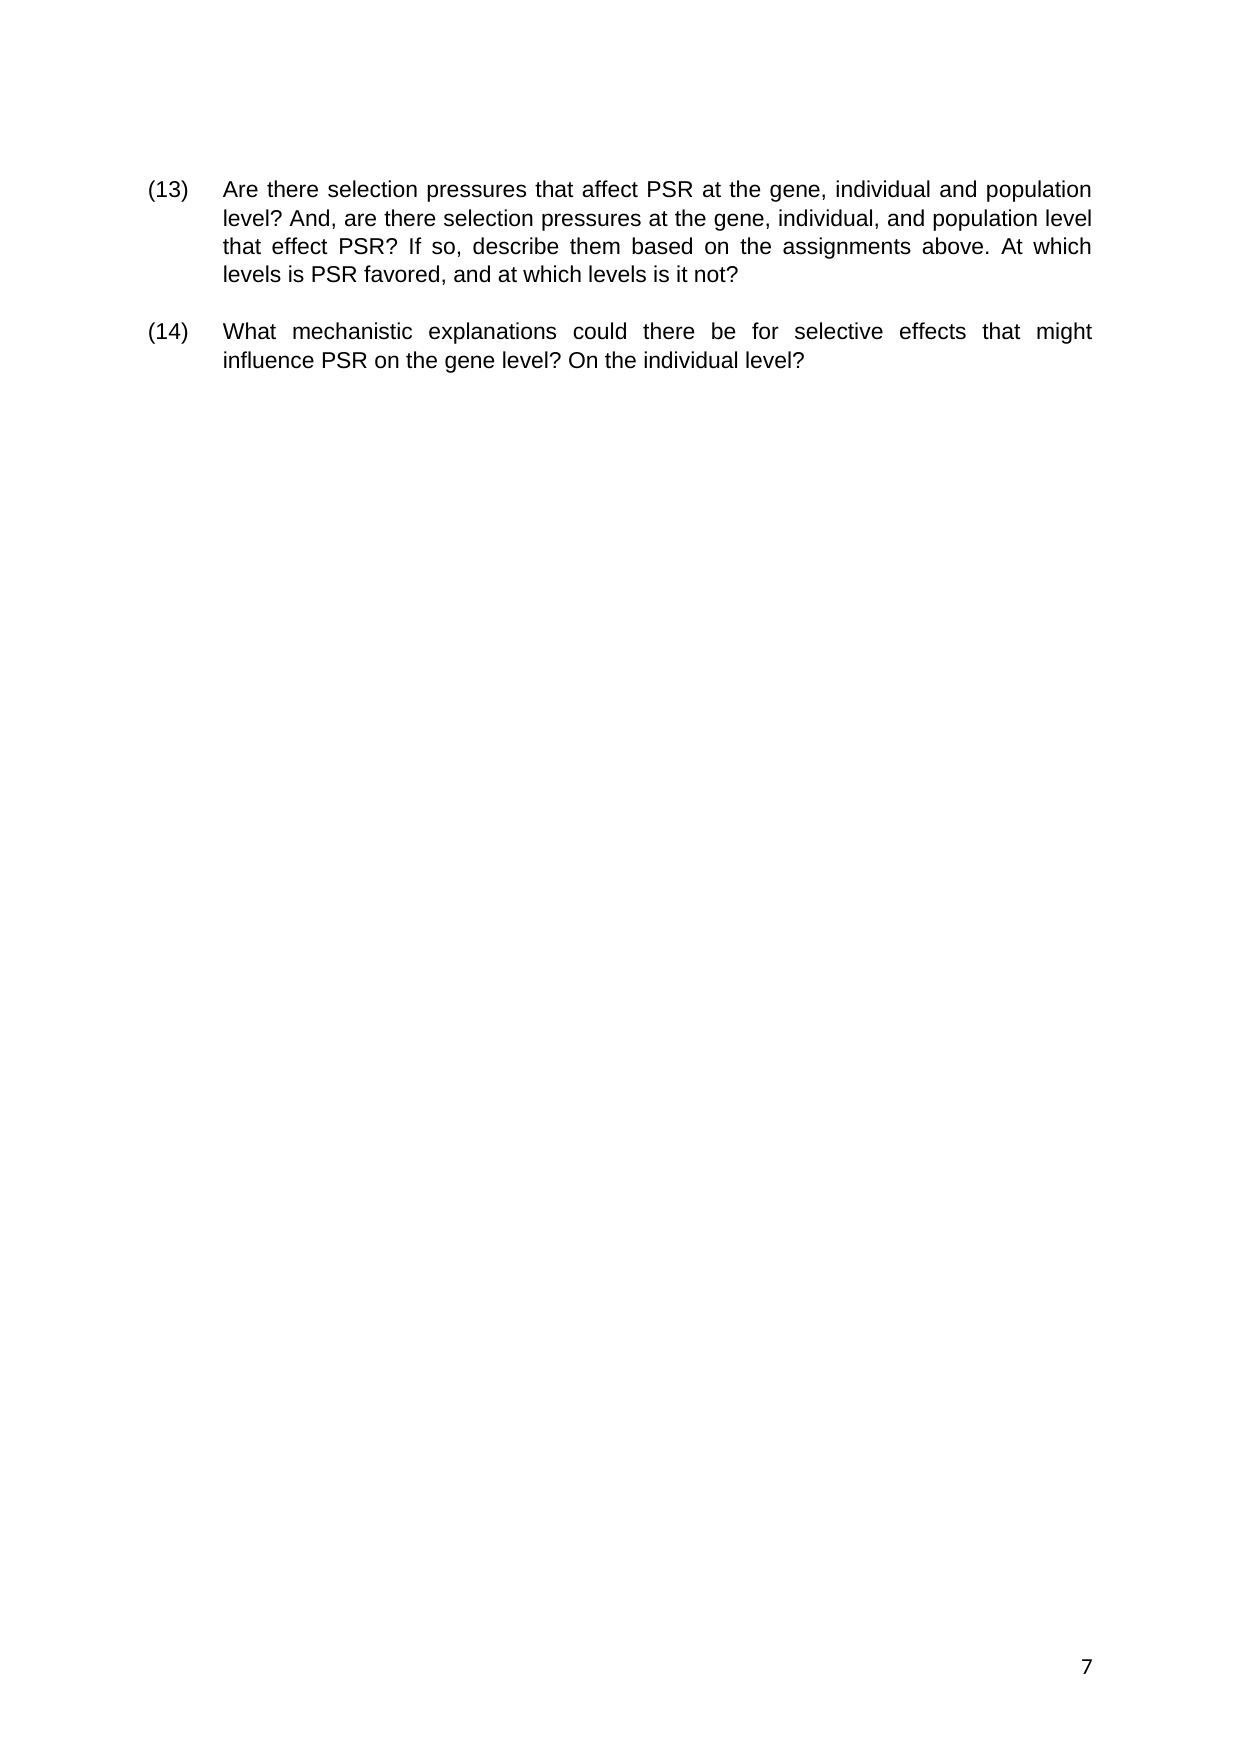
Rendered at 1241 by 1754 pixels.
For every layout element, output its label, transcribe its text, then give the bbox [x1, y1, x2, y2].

list What mechanistic explanations could there be for selective effects that might influence PSR on the gene level? On the individual level? [148, 318, 1093, 373]
list Are there selection pressures that affect PSR at the gene, individual and population level? And, are there selection pressures at the gene, individual, and population level that effect PSR? If so, describe them based on the assignments above. At which levels is PSR favored, and at which levels is it not? [148, 176, 1093, 288]
